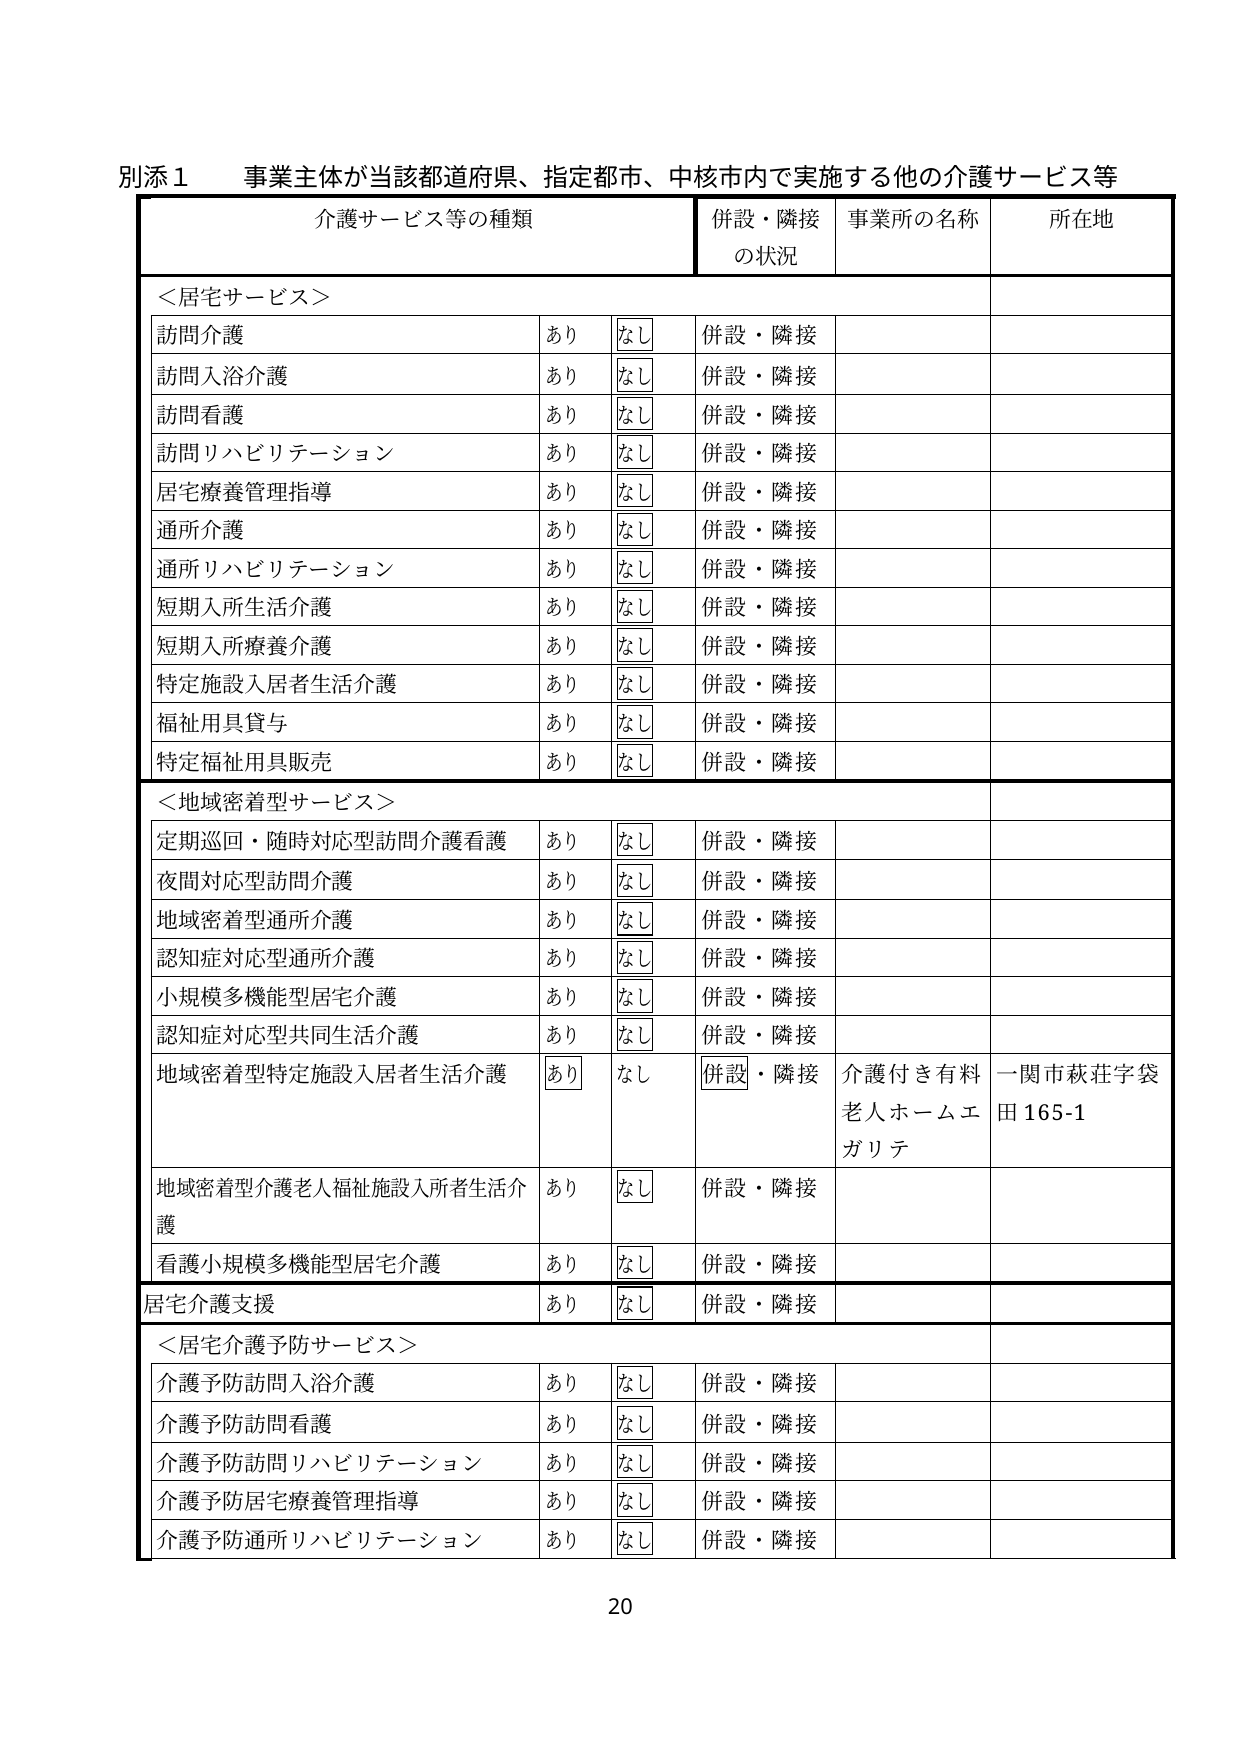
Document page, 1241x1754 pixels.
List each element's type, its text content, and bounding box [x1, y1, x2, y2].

table_cell 併設・隣接 [696, 1016, 835, 1053]
table_cell 併設・隣接 [696, 1244, 835, 1281]
table_cell あり [540, 1402, 611, 1442]
table_cell あり [540, 977, 611, 1015]
table_cell ＜居宅介護予防サービス＞ [151, 1325, 990, 1363]
table_cell 介護予防訪問リハビリテーション [152, 1443, 539, 1480]
table_header [141, 199, 151, 274]
table_cell [836, 472, 990, 509]
table_cell [836, 316, 990, 353]
table_cell 短期入所療養介護 [152, 626, 539, 664]
table_cell [991, 277, 1171, 315]
table_header 所在地 [991, 199, 1171, 274]
table_cell あり [540, 1285, 611, 1322]
table_cell 併設・隣接 [696, 626, 835, 664]
table_cell [991, 434, 1171, 471]
table_cell 看護小規模多機能型居宅介護 [152, 1244, 539, 1281]
table_cell あり [540, 549, 611, 587]
table_cell 併設・隣接 [696, 939, 835, 976]
table_cell [991, 1481, 1171, 1519]
table_cell 併設・隣接 [696, 354, 835, 394]
table_cell [836, 395, 990, 432]
table_cell [836, 1285, 990, 1322]
table_cell [991, 703, 1171, 741]
table_cell [991, 783, 1171, 820]
table_cell なし [612, 1054, 695, 1167]
table_cell なし [612, 1520, 695, 1557]
table_cell 併設・隣接 [696, 900, 835, 938]
table_cell なし [612, 1402, 695, 1442]
table_cell 併設・隣接 [696, 511, 835, 548]
table_cell あり [540, 434, 611, 471]
table_cell [141, 277, 151, 315]
table_cell あり [540, 1443, 611, 1480]
table_cell [836, 588, 990, 625]
table_cell [991, 1168, 1171, 1243]
table_cell [836, 354, 990, 394]
table_cell 夜間対応型訪問介護 [152, 860, 539, 899]
table_cell [991, 1443, 1171, 1480]
table_cell [836, 860, 990, 899]
table_cell なし [612, 1016, 695, 1053]
table_cell 福祉用具貸与 [152, 703, 539, 741]
table_cell なし [612, 1481, 695, 1519]
table_cell あり [540, 626, 611, 664]
table_cell あり [540, 588, 611, 625]
table_cell [836, 1520, 990, 1557]
table_cell [991, 900, 1171, 938]
table_cell 併設・隣接 [696, 1364, 835, 1401]
table_cell なし [612, 549, 695, 587]
table_cell あり [540, 742, 611, 779]
table_cell [141, 1325, 151, 1363]
table_cell [991, 1285, 1171, 1322]
table_cell なし [612, 1285, 695, 1322]
table_cell 併設・隣接 [696, 1168, 835, 1243]
table_cell 併設・隣接 [696, 703, 835, 741]
table_cell [991, 549, 1171, 587]
table_cell 短期入所生活介護 [152, 588, 539, 625]
text 別添１ 事業主体が当該都道府県、指定都市、中核市内で実施する他の介護サービス等 [118, 157, 1122, 194]
table_cell [991, 1364, 1171, 1401]
table_cell 併設・隣接 [696, 1054, 835, 1167]
table_cell [836, 742, 990, 779]
table_cell 地域密着型介護老人福祉施設入所者生活介護 [152, 1168, 539, 1243]
table_cell [991, 354, 1171, 394]
table_cell なし [612, 1244, 695, 1281]
table_cell [991, 665, 1171, 702]
table_cell [991, 1016, 1171, 1053]
table_cell なし [612, 703, 695, 741]
table_cell 併設・隣接 [696, 860, 835, 899]
table_cell あり [540, 939, 611, 976]
table_cell 介護予防通所リハビリテーション [152, 1520, 539, 1557]
table_cell あり [540, 1481, 611, 1519]
table_cell [991, 1520, 1171, 1557]
table_cell [836, 900, 990, 938]
table_cell 併設・隣接 [696, 1443, 835, 1480]
table_cell なし [612, 977, 695, 1015]
table_cell 併設・隣接 [696, 1481, 835, 1519]
table_cell [836, 1443, 990, 1480]
table_cell なし [612, 742, 695, 779]
table_cell 介護予防訪問看護 [152, 1402, 539, 1442]
table_cell なし [612, 860, 695, 899]
table_cell [836, 703, 990, 741]
table_cell 小規模多機能型居宅介護 [152, 977, 539, 1015]
table_cell 訪問入浴介護 [152, 354, 539, 394]
table_cell 併設・隣接 [696, 977, 835, 1015]
table_cell なし [612, 665, 695, 702]
table_cell [836, 821, 990, 858]
table_cell 併設・隣接 [696, 549, 835, 587]
table_cell 併設・隣接 [696, 821, 835, 858]
table_cell あり [540, 1244, 611, 1281]
table_header 併設・隣接の状況 [698, 199, 835, 274]
table_cell 訪問リハビリテーション [152, 434, 539, 471]
table_cell 特定施設入居者生活介護 [152, 665, 539, 702]
table_cell 併設・隣接 [696, 1285, 835, 1322]
table_cell [991, 939, 1171, 976]
table_cell [836, 1481, 990, 1519]
table_cell なし [612, 821, 695, 858]
table_cell あり [540, 1016, 611, 1053]
table_cell [141, 315, 151, 779]
table_cell 居宅介護支援 [141, 1285, 539, 1322]
table_cell [991, 588, 1171, 625]
table_cell 併設・隣接 [696, 434, 835, 471]
table_cell [991, 316, 1171, 353]
table_cell [836, 434, 990, 471]
table_cell 介護付き有料老人ホームエガリテ [836, 1054, 990, 1167]
table_cell ＜居宅サービス＞ [151, 277, 990, 315]
table_cell なし [612, 316, 695, 353]
table_cell [141, 820, 151, 1281]
table_cell なし [612, 900, 695, 938]
table_cell なし [612, 1364, 695, 1401]
table_cell 通所介護 [152, 511, 539, 548]
table_cell あり [540, 1364, 611, 1401]
table_cell 地域密着型通所介護 [152, 900, 539, 938]
table_cell [836, 1168, 990, 1243]
table_cell [141, 1363, 151, 1557]
table_cell 併設・隣接 [696, 1520, 835, 1557]
table_cell [991, 742, 1171, 779]
table_cell なし [612, 626, 695, 664]
table_cell あり [540, 354, 611, 394]
table_cell 併設・隣接 [696, 665, 835, 702]
table_cell なし [612, 395, 695, 432]
table_cell なし [612, 354, 695, 394]
table_cell 併設・隣接 [696, 316, 835, 353]
table_cell [991, 472, 1171, 509]
table_cell 訪問看護 [152, 395, 539, 432]
table_cell 介護予防訪問入浴介護 [152, 1364, 539, 1401]
table_header 事業所の名称 [836, 199, 990, 274]
table_cell 認知症対応型共同生活介護 [152, 1016, 539, 1053]
table_cell [991, 1244, 1171, 1281]
table_cell 地域密着型特定施設入居者生活介護 [152, 1054, 539, 1167]
table_cell [991, 1402, 1171, 1442]
table_cell [836, 549, 990, 587]
table_cell [836, 1364, 990, 1401]
table_cell [836, 665, 990, 702]
table_cell なし [612, 434, 695, 471]
table_cell 介護予防居宅療養管理指導 [152, 1481, 539, 1519]
table_cell 併設・隣接 [696, 742, 835, 779]
table_cell 一関市萩荘字袋田165-1 [991, 1054, 1171, 1167]
table_cell [836, 511, 990, 548]
table_cell なし [612, 511, 695, 548]
table_cell なし [612, 939, 695, 976]
table_header 介護サービス等の種類 [151, 198, 693, 274]
table_cell 訪問介護 [152, 316, 539, 353]
table_cell ＜地域密着型サービス＞ [151, 783, 990, 820]
table_cell なし [612, 588, 695, 625]
table_cell あり [540, 511, 611, 548]
table_cell あり [540, 316, 611, 353]
table_cell [836, 626, 990, 664]
table_cell 認知症対応型通所介護 [152, 939, 539, 976]
table_cell あり [540, 900, 611, 938]
table_cell [991, 395, 1171, 432]
table_cell [991, 511, 1171, 548]
table_cell 居宅療養管理指導 [152, 472, 539, 509]
table_cell 定期巡回・随時対応型訪問介護看護 [152, 821, 539, 858]
table_cell 併設・隣接 [696, 1402, 835, 1442]
table_cell [991, 977, 1171, 1015]
table_cell あり [540, 821, 611, 858]
table_cell 併設・隣接 [696, 472, 835, 509]
table_cell [991, 626, 1171, 664]
table_cell あり [540, 1168, 611, 1243]
table_cell あり [540, 395, 611, 432]
table_cell 併設・隣接 [696, 395, 835, 432]
table_cell [836, 939, 990, 976]
table_cell あり [540, 1520, 611, 1557]
table_cell なし [612, 472, 695, 509]
table_cell なし [612, 1168, 695, 1243]
table_cell あり [540, 665, 611, 702]
table_cell [991, 1325, 1171, 1363]
table_cell あり [540, 472, 611, 509]
table_cell [991, 821, 1171, 858]
table_cell [991, 860, 1171, 899]
table_cell 通所リハビリテーション [152, 549, 539, 587]
table_cell あり [540, 703, 611, 741]
table_cell [836, 1402, 990, 1442]
table_cell なし [612, 1443, 695, 1480]
table_cell [836, 1016, 990, 1053]
table_cell [141, 783, 151, 820]
table_cell 特定福祉用具販売 [152, 742, 539, 779]
table_cell [836, 977, 990, 1015]
table_cell 併設・隣接 [696, 588, 835, 625]
table_cell あり [540, 860, 611, 899]
table_cell あり [540, 1054, 611, 1167]
table_cell [836, 1244, 990, 1281]
